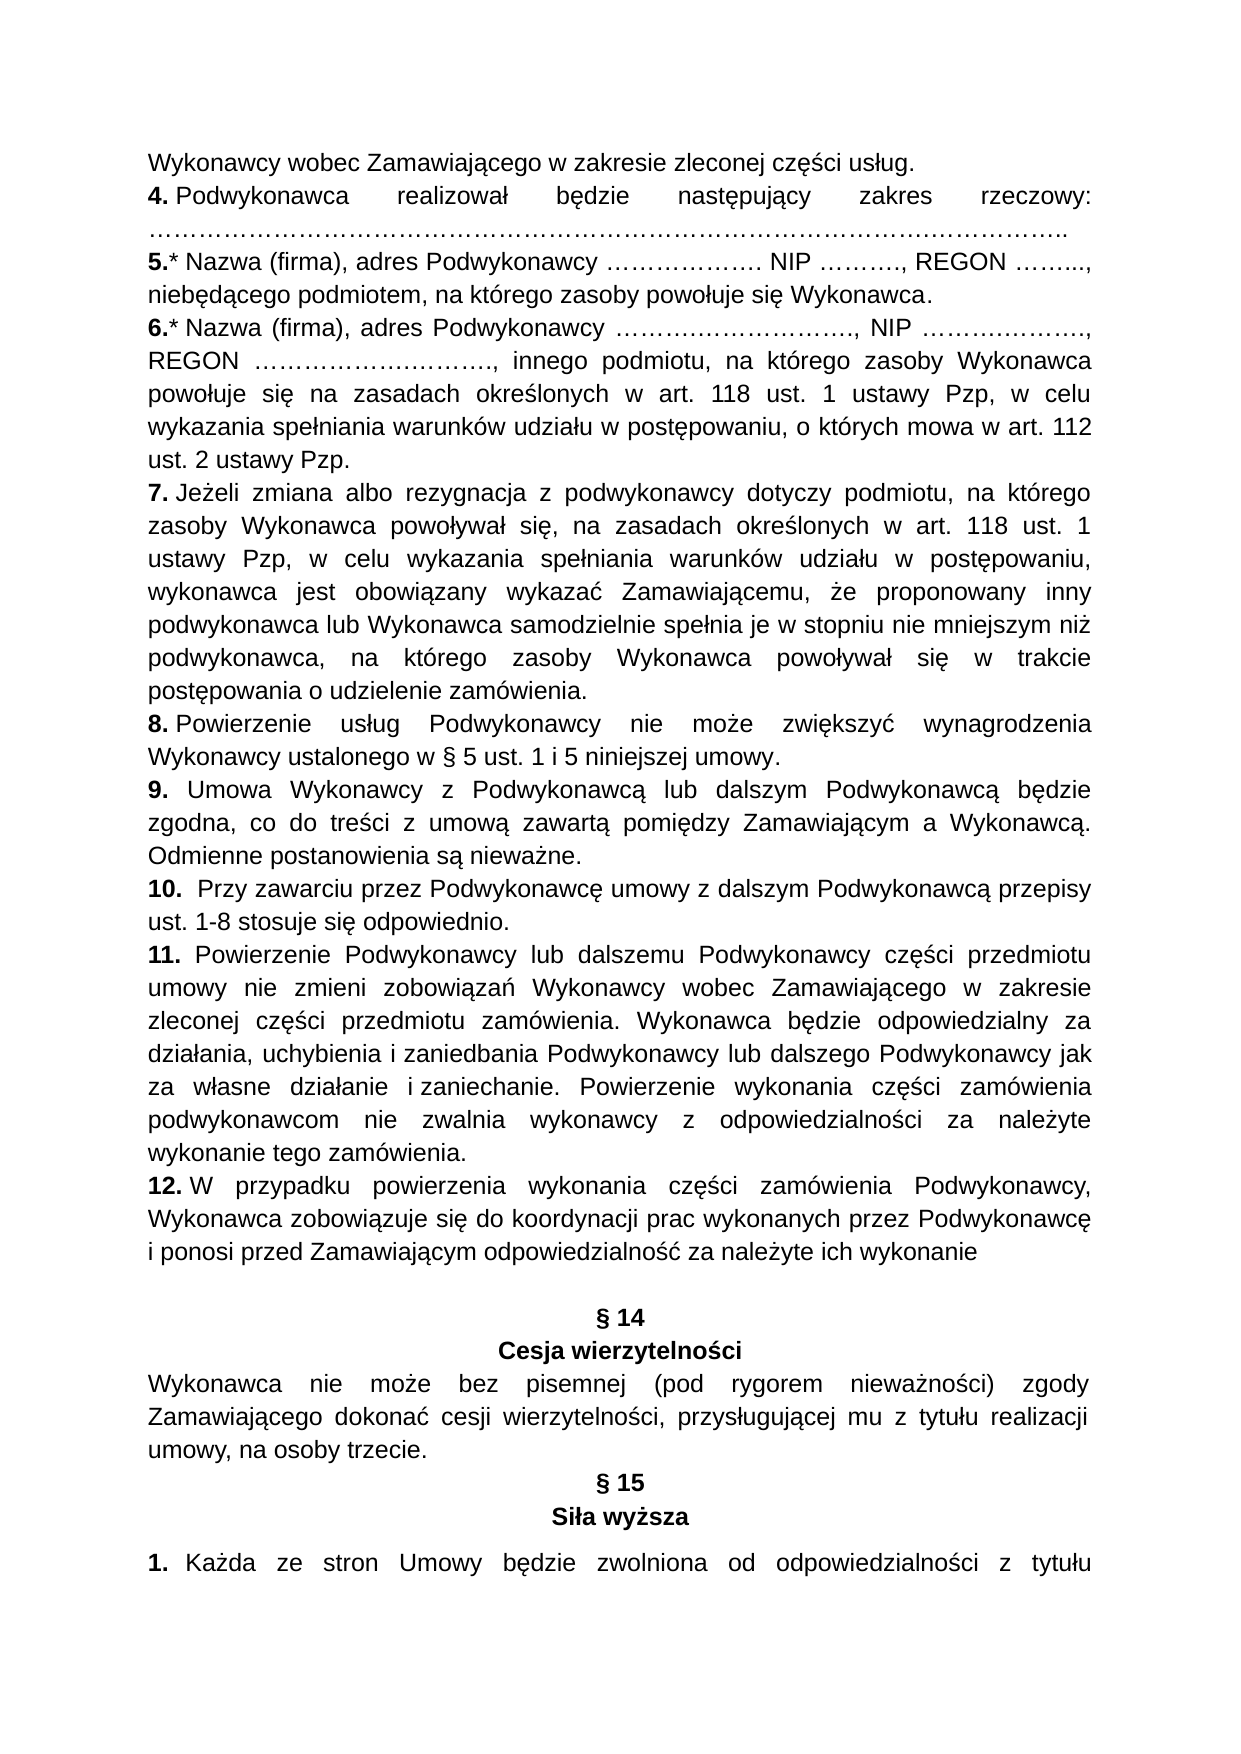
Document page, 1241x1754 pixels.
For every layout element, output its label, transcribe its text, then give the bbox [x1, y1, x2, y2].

text § 15 [148, 1468, 1093, 1497]
text Wykonawca nie może bez pisemnej (pod rygorem nieważności) zgody Zamawiającego dokonać cesji wierzytelności, przysługującej mu z tytułu realizacji umowy, na osoby trzecie. [148, 1369, 1089, 1464]
text Cesja wierzytelności [148, 1336, 1093, 1365]
text Siła wyższa [148, 1501, 1093, 1530]
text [148, 148, 1093, 176]
text 12. W przypadku powierzenia wykonania części zamówienia Podwykonawcy, Wykonawca zobowiązuje się do koordynacji prac wykonanych przez Podwykonawcę i ponosi przed Zamawiającym odpowiedzialność za należyte ich wykonanie [148, 1171, 1093, 1266]
text 10. Przy zawarciu przez Podwykonawcę umowy z dalszym Podwykonawcą przepisy ust. 1-8 stosuje się odpowiednio. [148, 874, 1093, 936]
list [148, 1548, 1093, 1577]
text 5.* Nazwa (firma), adres Podwykonawcy ………………. NIP ………., REGON ……..., niebędącego podmiotem, na którego zasoby powołuje się Wykonawca. [148, 247, 1093, 308]
text 4. Podwykonawca realizował będzie następujący zakres rzeczowy: ………………………………………………………………………………….…………….. [148, 181, 1093, 242]
text 7. Jeżeli zmiana albo rezygnacja z podwykonawcy dotyczy podmiotu, na którego zasoby Wykonawca powoływał się, na zasadach określonych w art. 118 ust. 1 ustawy Pzp, w celu wykazania spełniania warunków udziału w postępowaniu, wykonawca jest obowiązany wykazać Zamawiającemu, że proponowany inny podwykonawca lub Wykonawca samodzielnie spełnia je w stopniu nie mniejszym niż podwykonawca, na którego zasoby Wykonawca powoływał się w trakcie postępowania o udzielenie zamówienia. [148, 478, 1093, 705]
text 11. Powierzenie Podwykonawcy lub dalszemu Podwykonawcy części przedmiotu umowy nie zmieni zobowiązań Wykonawcy wobec Zamawiającego w zakresie zleconej części przedmiotu zamówienia. Wykonawca będzie odpowiedzialny za działania, uchybienia i zaniedbania Podwykonawcy lub dalszego Podwykonawcy jak za własne działanie i zaniechanie. Powierzenie wykonania części zamówienia podwykonawcom nie zwalnia wykonawcy z odpowiedzialności za należyte wykonanie tego zamówienia. [148, 940, 1093, 1167]
text 9. Umowa Wykonawcy z Podwykonawcą lub dalszym Podwykonawcą będzie zgodna, co do treści z umową zawartą pomiędzy Zamawiającym a Wykonawcą. Odmienne postanowienia są nieważne. [148, 775, 1093, 870]
text § 14 [148, 1303, 1093, 1332]
text 6.* Nazwa (firma), adres Podwykonawcy ……….………………., NIP ……….………., REGON ……………….………., innego podmiotu, na którego zasoby Wykonawca powołuje się na zasadach określonych w art. 118 ust. 1 ustawy Pzp, w celu wykazania spełniania warunków udziału w postępowaniu, o których mowa w art. 112 ust. 2 ustawy Pzp. [148, 313, 1093, 473]
text 8. Powierzenie usług Podwykonawcy nie może zwiększyć wynagrodzenia Wykonawcy ustalonego w § 5 ust. 1 i 5 niniejszej umowy. [148, 709, 1093, 771]
